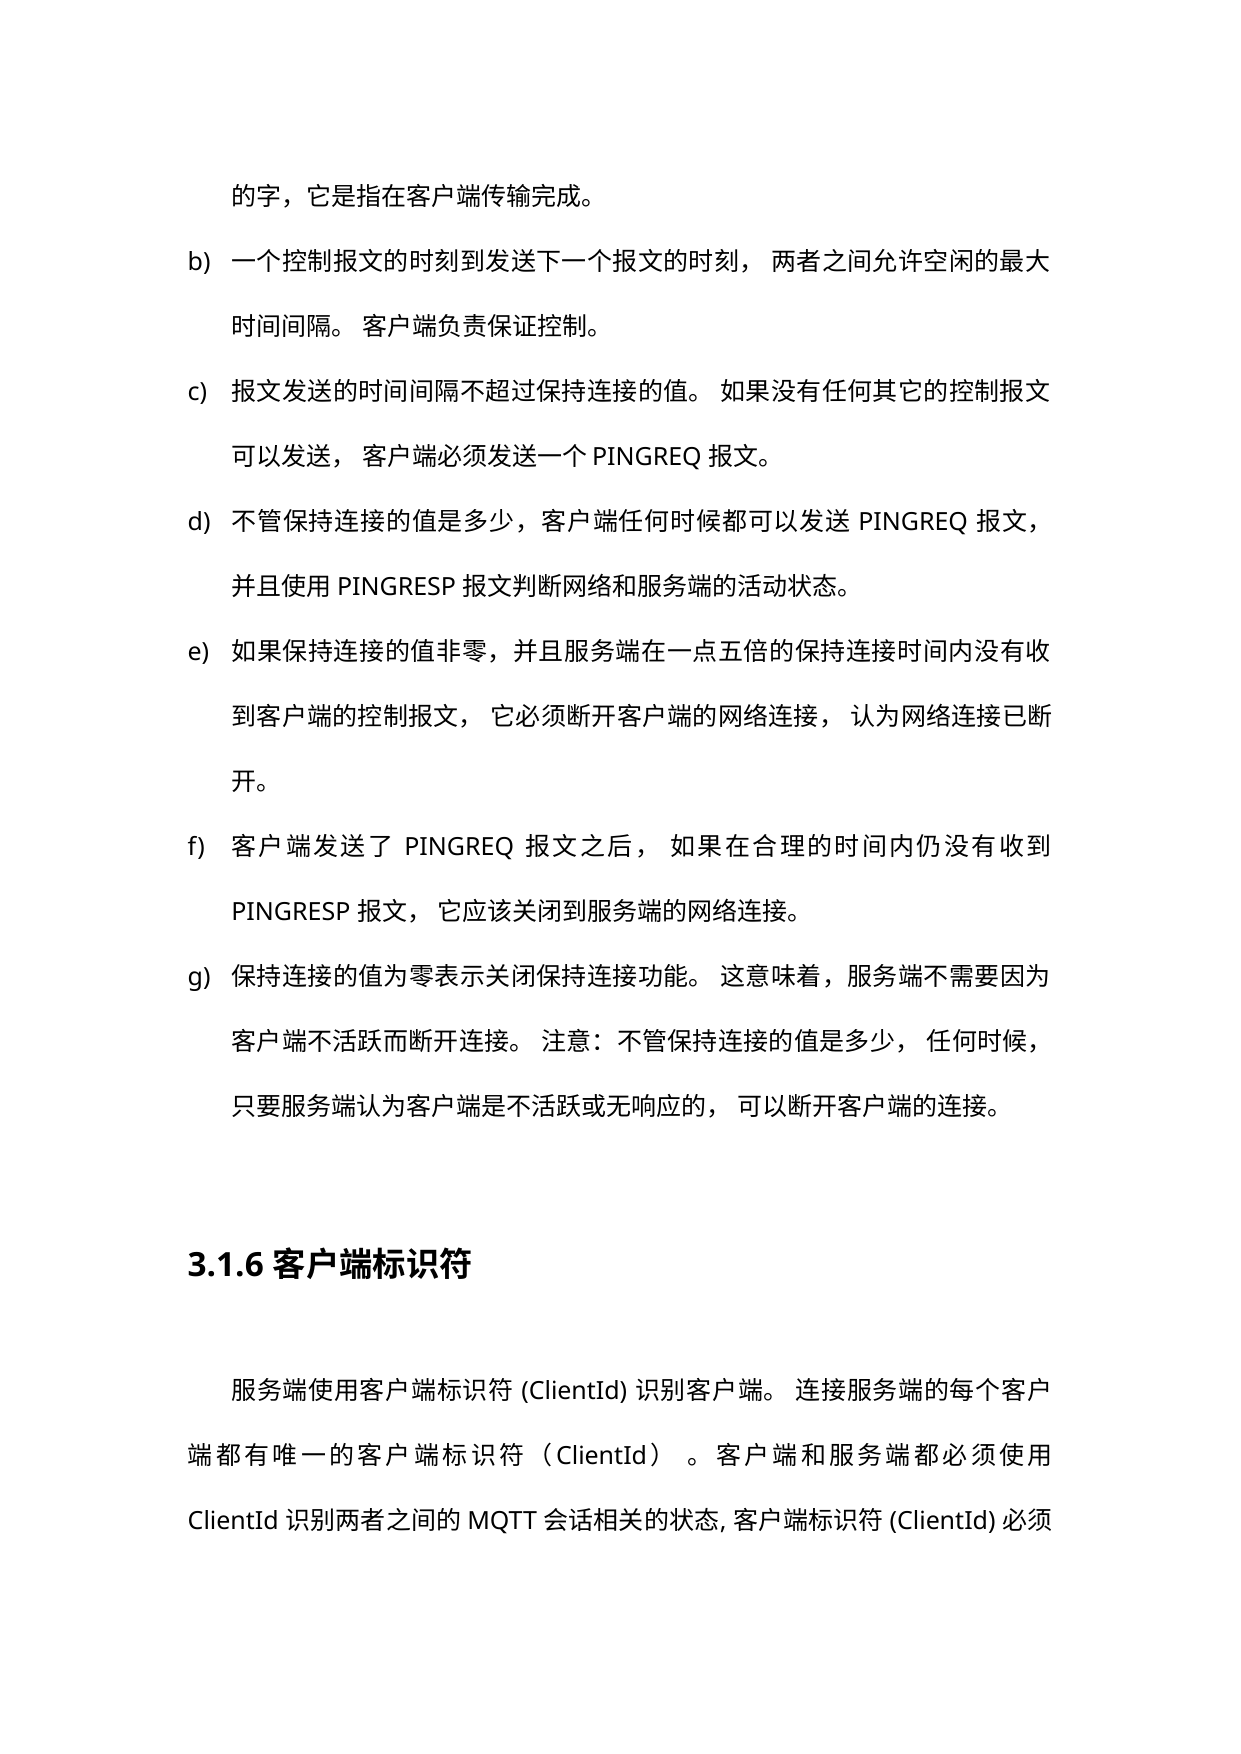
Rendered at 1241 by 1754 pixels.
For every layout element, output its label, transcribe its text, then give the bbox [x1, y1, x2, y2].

list 一个控制报文的时刻到发送下一个报文的时刻， 两者之间允许空闲的最大时间间隔。 客户端负责保证控制。 [187, 227, 1053, 357]
subtitle 3.1.6 客户端标识符 [187, 1229, 1053, 1294]
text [187, 1356, 1053, 1551]
list 不管保持连接的值是多少，客户端任何时候都可以发送 PINGREQ 报文，并且使用 PINGRESP 报文判断网络和服务端的活动状态。 [187, 487, 1053, 617]
list 保持连接的值为零表示关闭保持连接功能。 这意味着，服务端不需要因为客户端不活跃而断开连接。 注意：不管保持连接的值是多少， 任何时候，只要服务端认为客户端是不活跃或无响应的， 可以断开客户端的连接。 [187, 942, 1053, 1137]
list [187, 162, 1053, 227]
list 报文发送的时间间隔不超过保持连接的值。 如果没有任何其它的控制报文可以发送， 客户端必须发送一个PINGREQ 报文。 [187, 357, 1053, 487]
list 客户端发送了 PINGREQ 报文之后， 如果在合理的时间内仍没有收到 PINGRESP 报文， 它应该关闭到服务端的网络连接。 [187, 812, 1053, 942]
list 如果保持连接的值非零，并且服务端在一点五倍的保持连接时间内没有收到客户端的控制报文， 它必须断开客户端的网络连接， 认为网络连接已断开。 [187, 617, 1053, 812]
